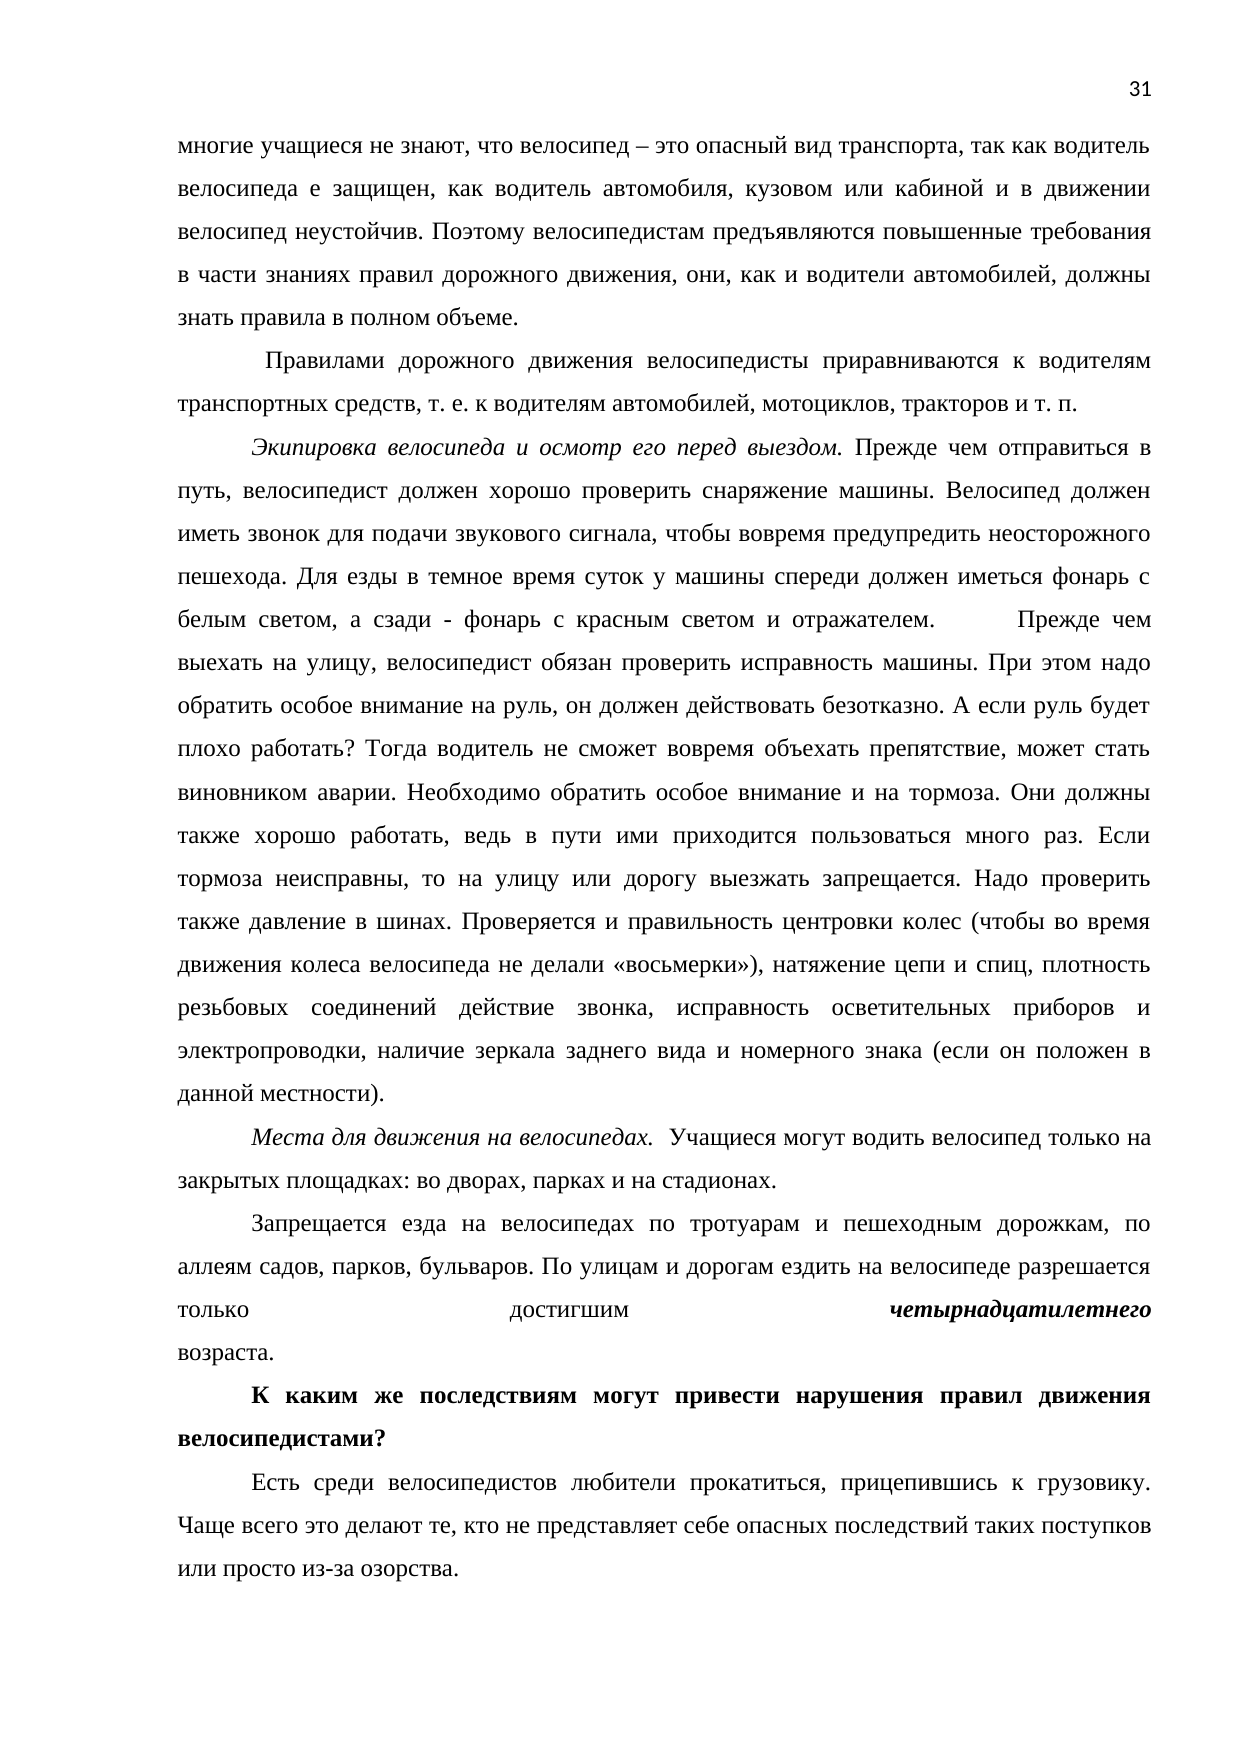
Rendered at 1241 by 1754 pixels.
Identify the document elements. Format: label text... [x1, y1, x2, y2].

text Есть среди велосипедистов любители прокатиться, прицепившись к грузовику. Чаще всего это делают те, кто не представляет себе опасных последствий таких поступков или просто из-за озорства. [177, 1467, 1152, 1582]
text Запрещается езда на велосипедах по тротуарам и пешеходным дорожкам, по аллеям садов, парков, бульваров. По улицам и дорогам ездить на велосипеде разрешается только достигшим четырнадцатилетнего возраста. [177, 1208, 1152, 1366]
text Экипировка велосипеда и осмотр его перед выездом. Прежде чем отправиться в путь, велосипедист должен хорошо проверить снаряжение машины. Велосипед должен иметь звонок для подачи звукового сигнала, чтобы вовремя предупредить неосторожного пешехода. Для езды в темное время суток у машины спереди должен иметься фонарь с белым светом, а сзади - фонарь с красным светом и отражателем. Прежде чем выехать на улицу, велосипедист обязан проверить исправность машины. При этом надо обратить особое внимание на руль, он должен действовать безотказно. А если руль будет плохо работать? Тогда водитель не сможет вовремя объехать препятствие, может стать виновником аварии. Необходимо обратить особое внимание и на тормоза. Они должны также хорошо работать, ведь в пути ими приходится пользоваться много раз. Если тормоза неисправны, то на улицу или дорогу выезжать запрещается. Надо проверить также давление в шинах. Проверяется и правильность центровки колес (чтобы во время движения колеса велосипеда не делали «восьмерки»), натяжение цепи и спиц, плотность резьбовых соединений действие звонка, исправность осветительных приборов и электропроводки, наличие зеркала заднего вида и номерного знака (если он положен в данной местности). [177, 432, 1152, 1107]
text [177, 130, 1152, 331]
text Правилами дорожного движения велосипедисты приравниваются к водителям транспортных средств, т. е. к водителям автомобилей, мотоциклов, тракторов и т. п. [177, 345, 1152, 417]
text Места для движения на велосипедах. Учащиеся могут водить велосипед только на закрытых площадках: во дворах, парках и на стадионах. [177, 1122, 1152, 1193]
text К каким же последствиям могут привести нарушения правил движения велосипедистами? [177, 1380, 1152, 1452]
